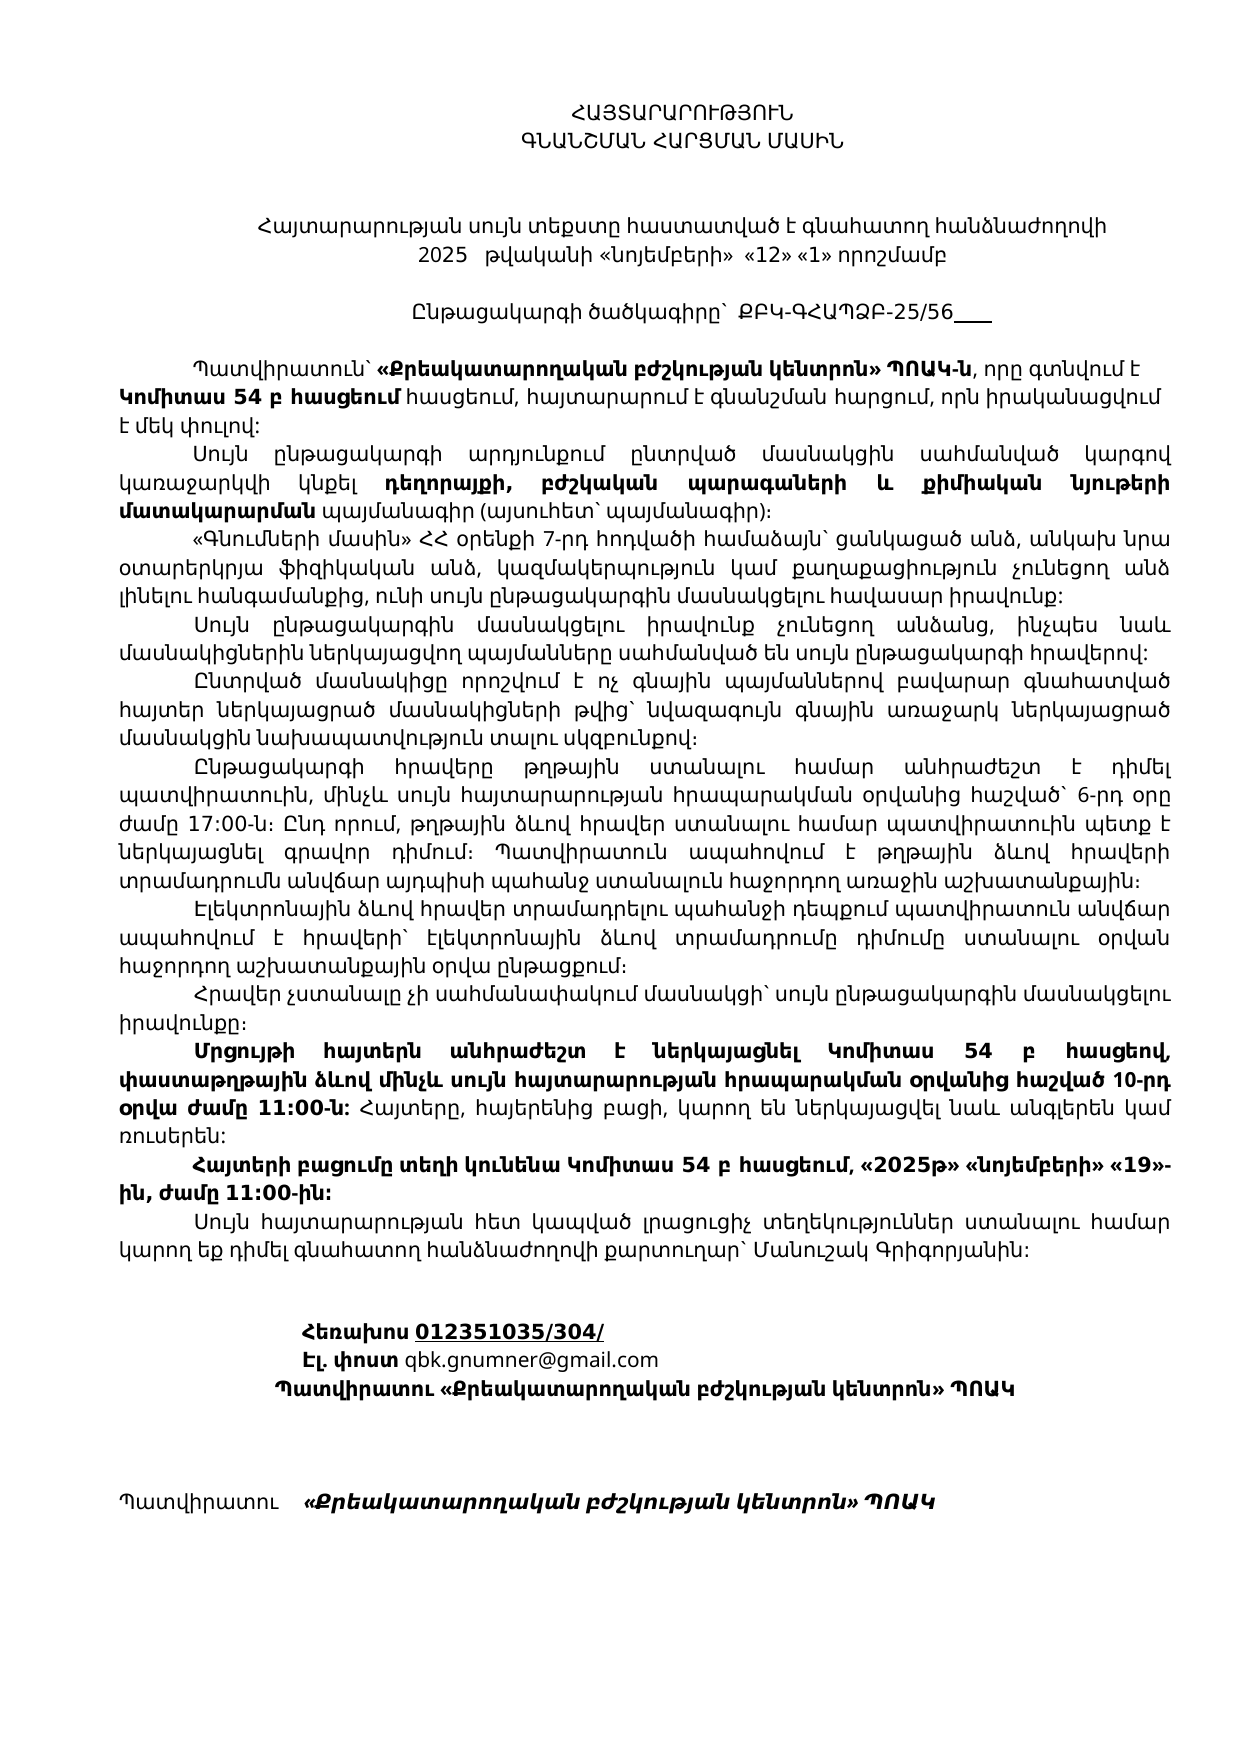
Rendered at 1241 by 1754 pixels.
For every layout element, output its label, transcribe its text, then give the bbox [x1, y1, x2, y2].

text ԳՆԱՆՇՄԱՆ ՀԱՐՑՄԱՆ ՄԱՍԻՆ [118, 126, 1171, 155]
text Հայտարարության սույն տեքստը հաստատված է գնահատող հանձնաժողովի [118, 212, 1171, 240]
text 2025 թվականի «նոյեմբերի» «12» «1» որոշմամբ [118, 240, 1171, 268]
text Մրցույթի հայտերն անհրաժեշտ է ներկայացնել Կոմիտաս 54 բ հասցեով, փաստաթղթային ձևով մինչև սույն հայտարարության հրապարակման օրվանից հաշված 10-րդ օրվա ժամը 11:00-ն: Հայտերը, հայերենից բացի, կարող են ներկայացվել նաև անգլերեն կամ ռուսերեն: [118, 1036, 1171, 1150]
text Էլեկտրոնային ձևով հրավեր տրամադրելու պահանջի դեպքում պատվիրատուն անվճար ապահովում է հրավերի` էլեկտրոնային ձևով տրամադրումը դիմումը ստանալու օրվան հաջորդող աշխատանքային օրվա ընթացքում։ [118, 894, 1171, 979]
text Պատվիրատու «Քրեակատարողական բժշկության կենտրոն» ՊՈԱԿ [118, 1487, 1171, 1516]
text ՀԱՅՏԱՐԱՐՈՒԹՅՈՒՆ [118, 98, 1171, 126]
text Հեռախոս 012351035/304/ [118, 1317, 1171, 1345]
text «Գնումների մասին» ՀՀ օրենքի 7-րդ հոդվածի համաձայն` ցանկացած անձ, անկախ նրա օտարերկրյա ֆիզիկական անձ, կազմակերպություն կամ քաղաքացիություն չունեցող անձ լինելու հանգամանքից, ունի սույն ընթացակարգին մասնակցելու հավասար իրավունք: [118, 524, 1171, 610]
text Պատվիրատուն` «Քրեակատարողական բժշկության կենտրոն» ՊՈԱԿ-ն, որը գտնվում է Կոմիտաս 54 բ հասցեում հասցեում, հայտարարում է գնանշման հարցում, որն իրականացվում է մեկ փուլով: [118, 354, 1171, 439]
text Սույն հայտարարության հետ կապված լրացուցիչ տեղեկություններ ստանալու համար կարող եք դիմել գնահատող հանձնաժողովի քարտուղար` Մանուշակ Գրիգորյանին: [118, 1207, 1171, 1264]
text Սույն ընթացակարգի արդյունքում ընտրված մասնակցին սահմանված կարգով կառաջարկվի կնքել դեղորայքի, բժշկական պարագաների և քիմիական նյութերի մատակարարման պայմանագիր (այսուհետ` պայմանագիր)։ [118, 439, 1171, 524]
text Հրավեր չստանալը չի սահմանափակում մասնակցի` սույն ընթացակարգին մասնակցելու իրավունքը։ [118, 979, 1171, 1036]
text Ընթացակարգի ծածկագիրը` ՔԲԿ-ԳՀԱՊՁԲ-25/56 [118, 297, 1171, 325]
text Հայտերի բացումը տեղի կունենա Կոմիտաս 54 բ հասցեում, «2025թ» «նոյեմբերի» «19»-ին, ժամը 11:00-ին։ [118, 1150, 1171, 1207]
text Պատվիրատու «Քրեակատարողական բժշկության կենտրոն» ՊՈԱԿ [118, 1374, 1171, 1402]
text Էլ. փոստ qbk.gnumner@gmail.com [118, 1345, 1171, 1374]
text Ընթացակարգի հրավերը թղթային ստանալու համար անհրաժեշտ է դիմել պատվիրատուին, մինչև սույն հայտարարության հրապարակման օրվանից հաշված` 6-րդ օրը ժամը 17:00-ն։ Ընդ որում, թղթային ձևով հրավեր ստանալու համար պատվիրատուին պետք է ներկայացնել գրավոր դիմում։ Պատվիրատուն ապահովում է թղթային ձևով հրավերի տրամադրումն անվճար այդպիսի պահանջ ստանալուն հաջորդող առաջին աշխատանքային։ [118, 752, 1171, 894]
text Ընտրված մասնակիցը որոշվում է ոչ գնային պայմաններով բավարար գնահատված հայտեր ներկայացրած մասնակիցների թվից` նվազագույն գնային առաջարկ ներկայացրած մասնակցին նախապատվություն տալու սկզբունքով։ [118, 667, 1171, 752]
text Սույն ընթացակարգին մասնակցելու իրավունք չունեցող անձանց, ինչպես նաև մասնակիցներին ներկայացվող պայմանները սահմանված են սույն ընթացակարգի հրավերով: [118, 610, 1171, 667]
